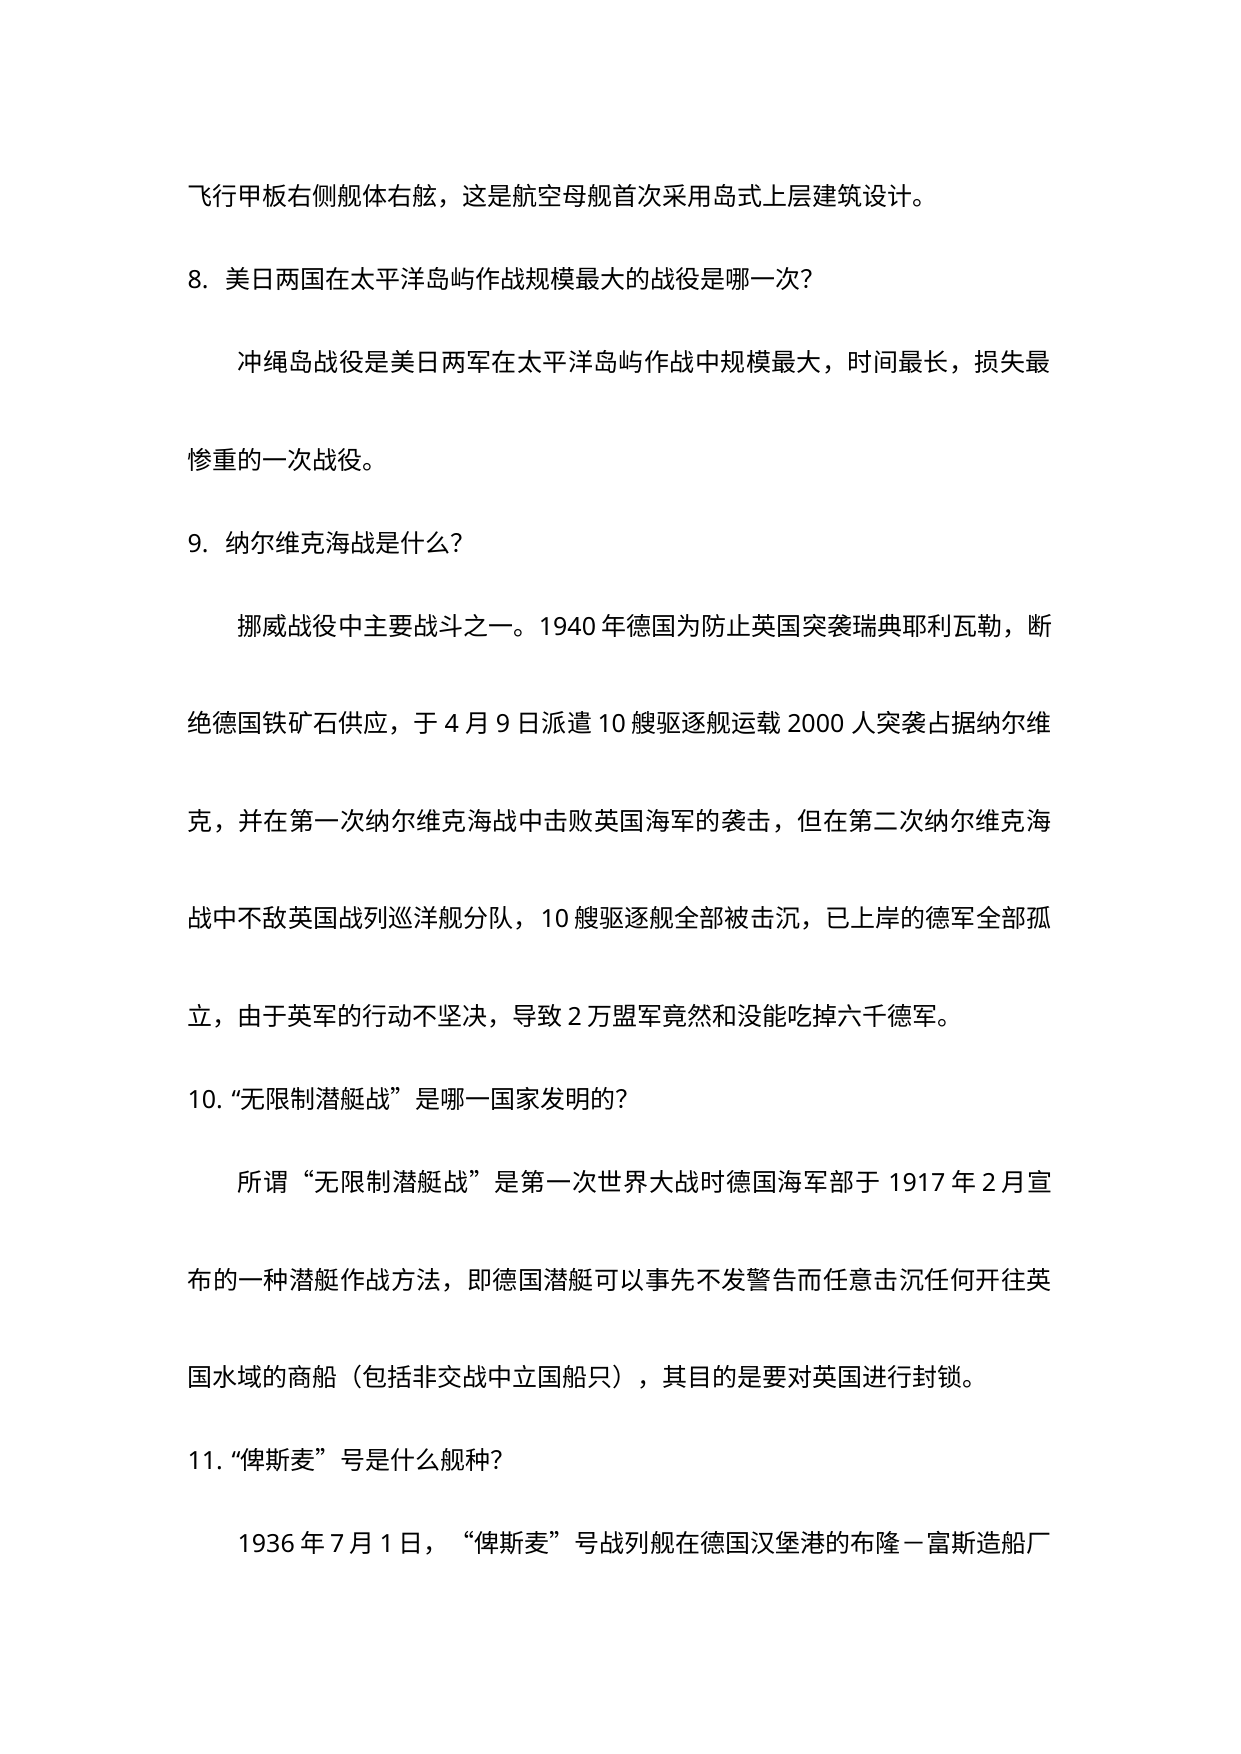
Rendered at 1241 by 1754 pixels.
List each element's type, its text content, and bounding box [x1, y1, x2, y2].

text 冲绳岛战役是美日两军在太平洋岛屿作战中规模最大，时间最长，损失最惨重的一次战役。 [187, 328, 1053, 491]
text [187, 162, 1053, 227]
text 挪威战役中主要战斗之一。1940年德国为防止英国突袭瑞典耶利瓦勒，断绝德国铁矿石供应，于4 月9 日派遣10艘驱逐舰运载2000 人突袭占据纳尔维克，并在第一次纳尔维克海战中击败英国海军的袭击，但在第二次纳尔维克海战中不敌英国战列巡洋舰分队，10艘驱逐舰全部被击沉，已上岸的德军全部孤立，由于英军的行动不坚决，导致2万盟军竟然和没能吃掉六千德军。 [187, 592, 1053, 1047]
text 所谓“无限制潜艇战”是第一次世界大战时德国海军部于1917年2月宣布的一种潜艇作战方法，即德国潜艇可以事先不发警告而任意击沉任何开往英国水域的商船（包括非交战中立国船只），其目的是要对英国进行封锁。 [187, 1148, 1053, 1408]
list “俾斯麦”号是什么舰种？ [187, 1426, 1053, 1491]
list 美日两国在太平洋岛屿作战规模最大的战役是哪一次？ [187, 245, 1053, 310]
list “无限制潜艇战”是哪一国家发明的？ [187, 1065, 1053, 1130]
list 纳尔维克海战是什么？ [187, 509, 1053, 574]
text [187, 1509, 1053, 1574]
